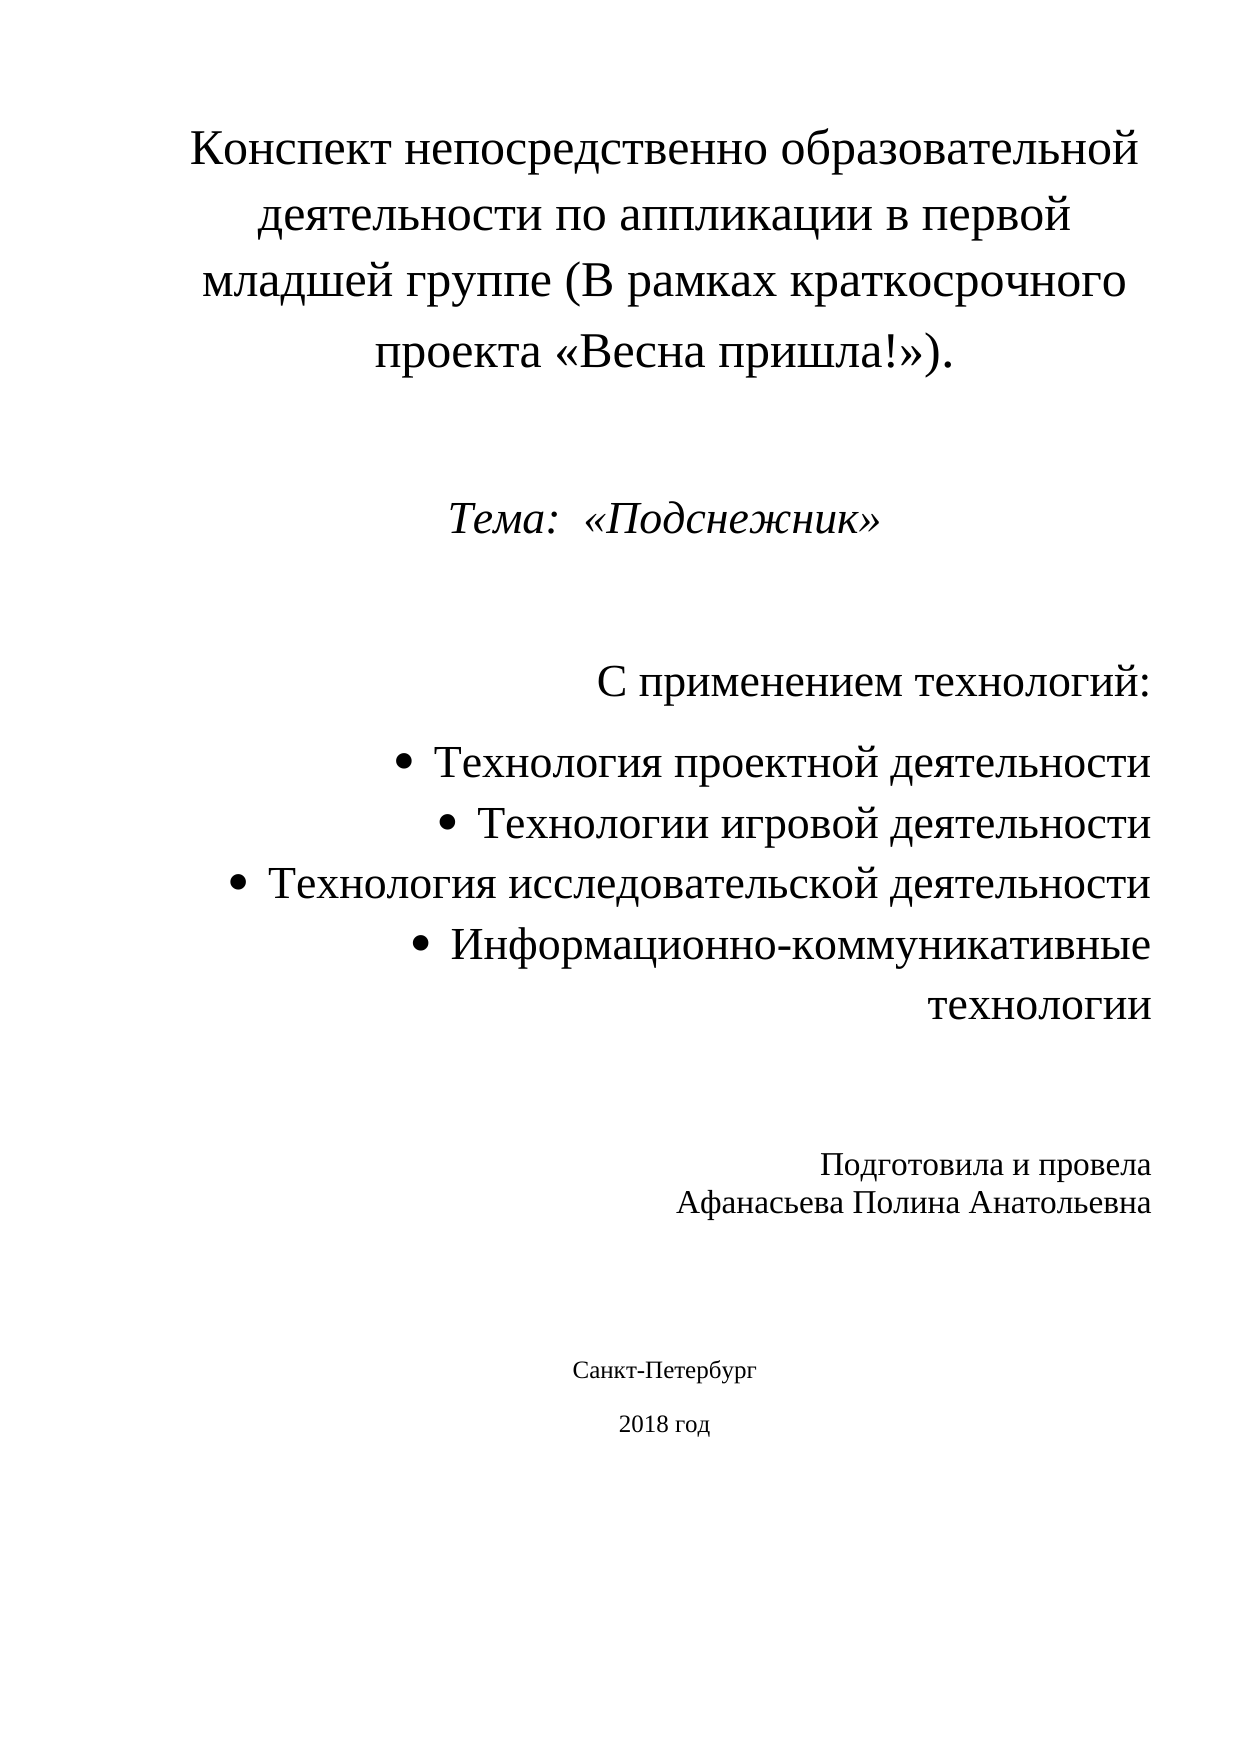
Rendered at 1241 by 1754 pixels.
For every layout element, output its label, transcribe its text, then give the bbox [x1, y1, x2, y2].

text Санкт-Петербург [177, 1355, 1152, 1384]
list Технология исследовательской деятельности [215, 856, 1152, 908]
text Афанасьева Полина Анатольевна [177, 1183, 1152, 1221]
text Тема: «Подснежник» [177, 491, 1152, 543]
text С применением технологий: [177, 653, 1152, 706]
text 2018 год [177, 1409, 1152, 1438]
text Подготовила и провела [177, 1144, 1152, 1183]
list Технологии игровой деятельности [215, 795, 1152, 848]
text Конспект непосредственно образовательной деятельности по аппликации в первой младшей группе (В рамках краткосрочного проекта «Весна пришла!»). [177, 118, 1152, 379]
list Информационно-коммуникативные технологии [215, 916, 1152, 1029]
list Технология проектной деятельности [215, 735, 1152, 787]
